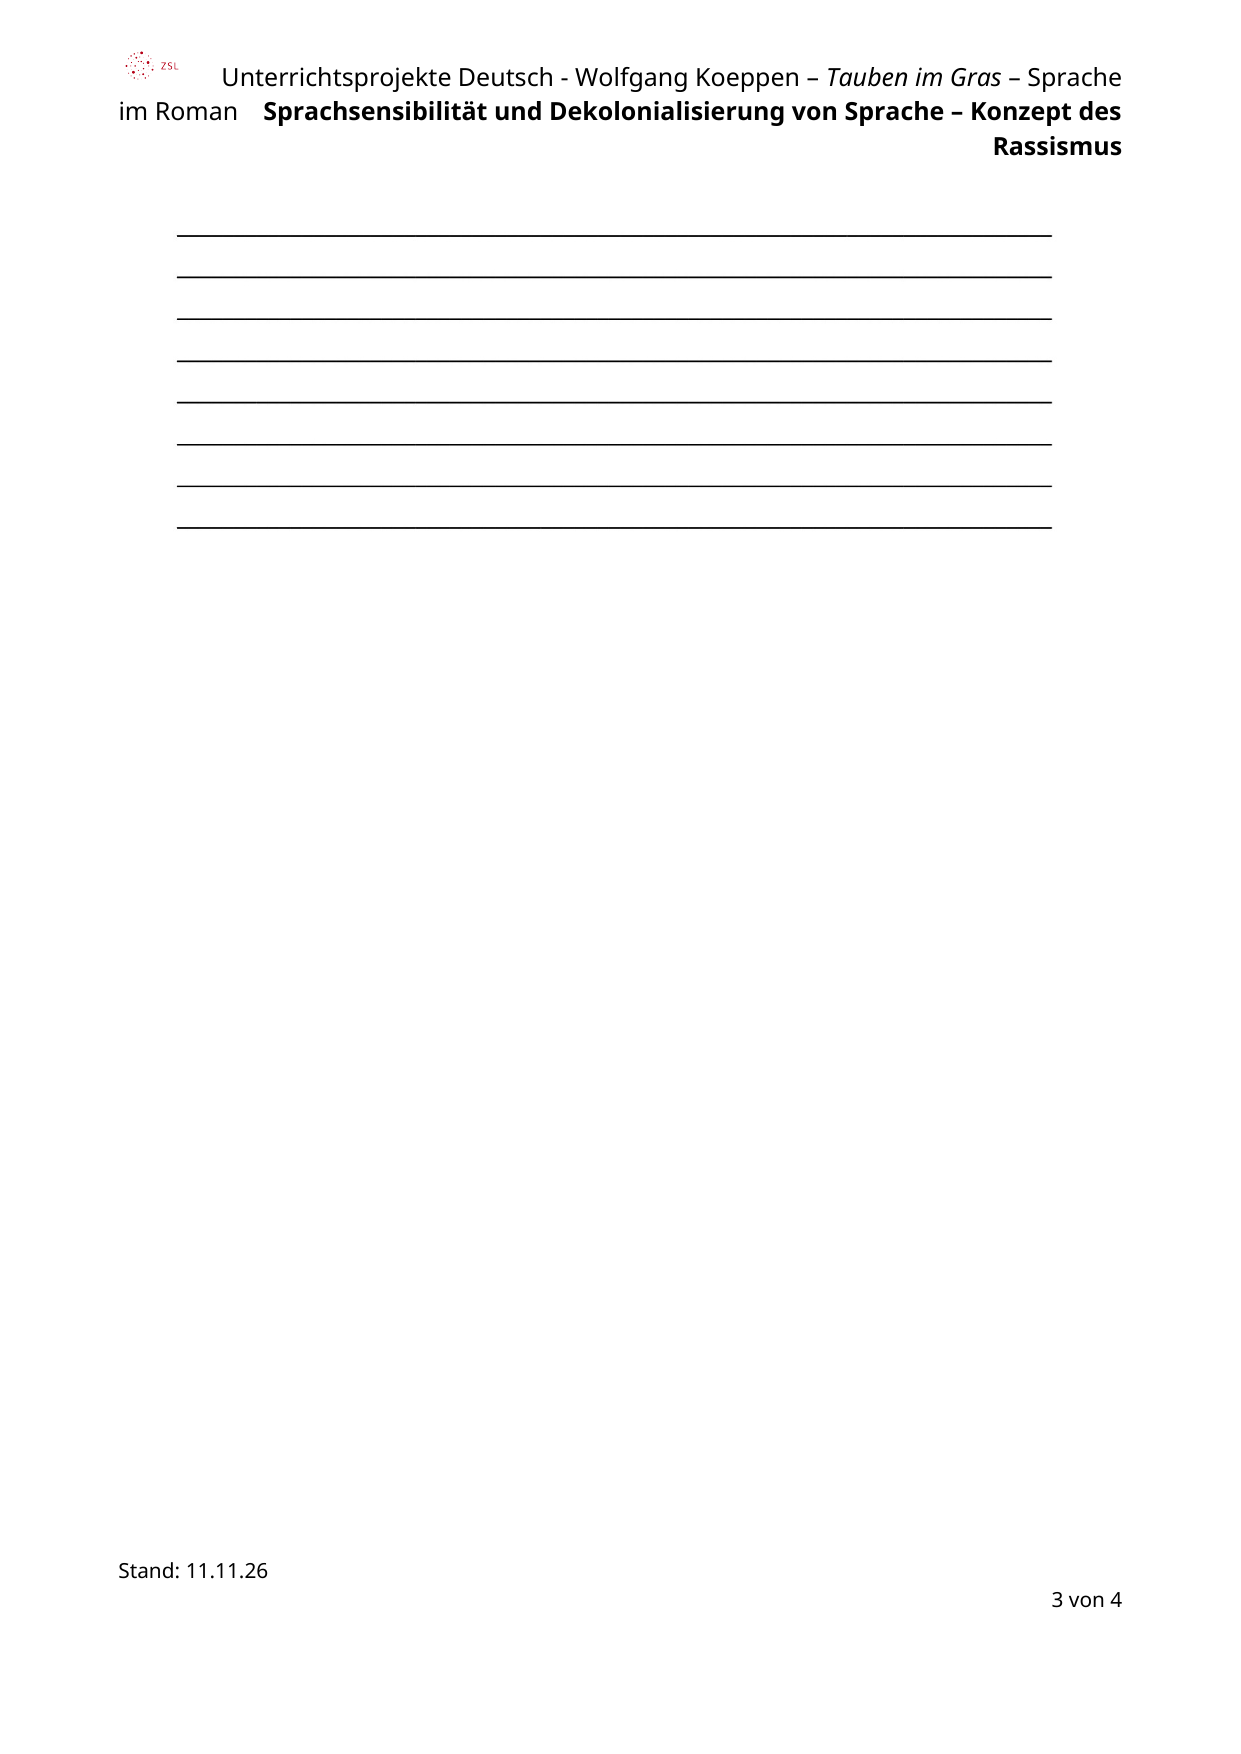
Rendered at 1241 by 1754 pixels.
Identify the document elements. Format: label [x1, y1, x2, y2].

picture [118, 203, 1123, 553]
picture [118, 44, 185, 87]
